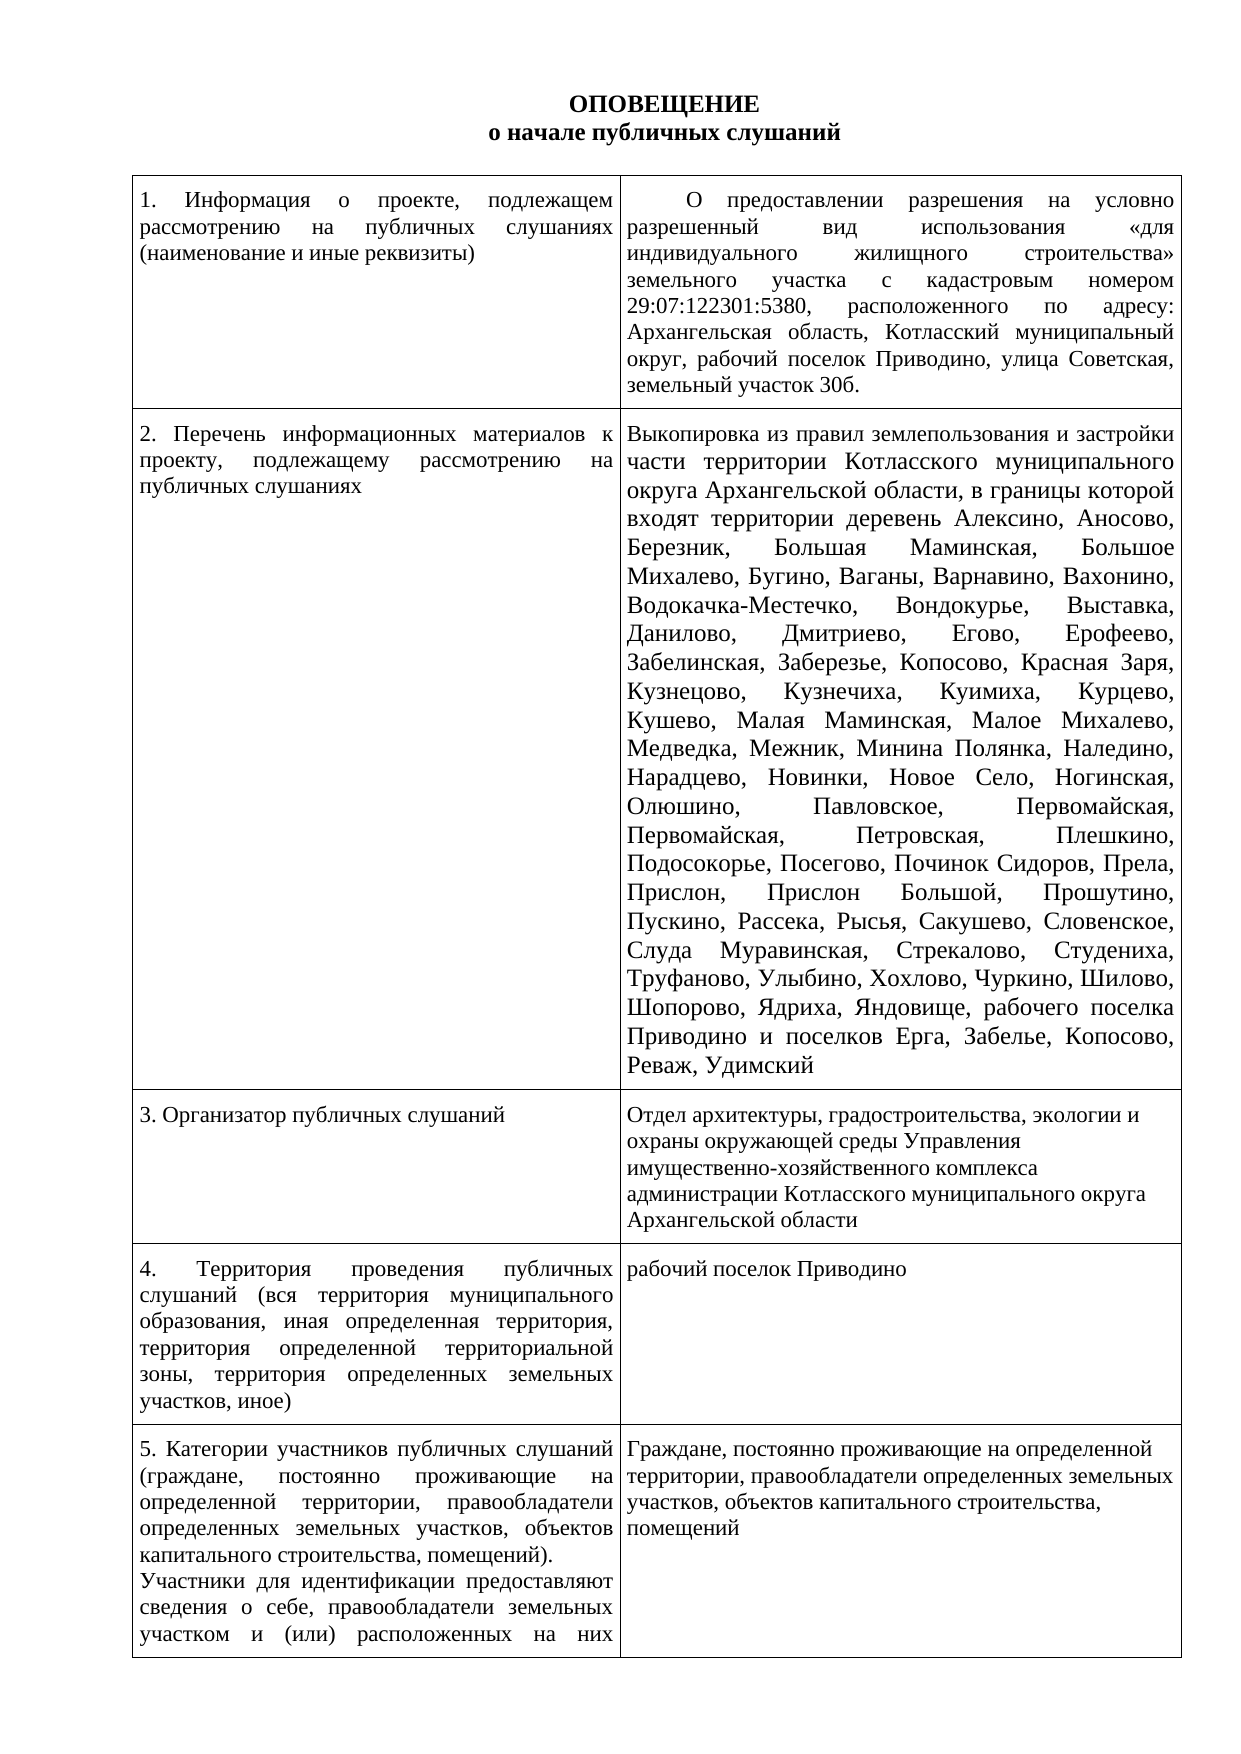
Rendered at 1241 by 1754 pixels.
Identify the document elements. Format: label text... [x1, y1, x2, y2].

table_header О предоставлении разрешения на условно разрешенный вид использования «для индивидуального жилищного строительства» земельного участка с кадастровым номером 29:07:122301:5380, расположенного по адресу: Архангельская область, Котласский муниципальный округ, рабочий поселок Приводино, улица Советская, земельный участок 30б. [621, 176, 1181, 408]
table_cell Выкопировка из правил землепользования и застройки части территории Котласского муниципального округа Архангельской области, в границы которой входят территории деревень Алексино, Аносово, Березник, Большая Маминская, Большое Михалево, Бугино, Ваганы, Варнавино, Вахонино, Водокачка-Местечко, Вондокурье, Выставка, Данилово, Дмитриево, Егово, Ерофеево, Забелинская, Заберезье, Копосово, Красная Заря, Кузнецово, Кузнечиха, Куимиха, Курцево, Кушево, Малая Маминская, Малое Михалево, Медведка, Межник, Минина Полянка, Наледино, Нарадцево, Новинки, Новое Село, Ногинская, Олюшино, Павловское, Первомайская, Первомайская, Петровская, Плешкино, Подосокорье, Посегово, Починок Сидоров, Прела, Прислон, Прислон Большой, Прошутино, Пускино, Рассека, Рысья, Сакушево, Словенское, Слуда Муравинская, Стрекалово, Студениха, Труфаново, Улыбино, Хохлово, Чуркино, Шилово, Шопорово, Ядриха, Яндовище, рабочего поселка Приводино и поселков Ерга, Забелье, Копосово, Реваж, Удимский [621, 409, 1181, 1089]
table_cell 3. Организатор публичных слушаний [133, 1090, 620, 1243]
table_cell Отдел архитектуры, градостроительства, экологии и охраны окружающей среды Управления имущественно-хозяйственного комплекса администрации Котласского муниципального округа Архангельской области [621, 1090, 1181, 1243]
table_cell рабочий поселок Приводино [621, 1244, 1181, 1424]
text ОПОВЕЩЕНИЕ [177, 89, 1152, 117]
text о начале публичных слушаний [177, 117, 1152, 146]
table_cell 4. Территория проведения публичных слушаний (вся территория муниципального образования, иная определенная территория, территория определенной территориальной зоны, территория определенных земельных участков, иное) [133, 1244, 620, 1424]
table_header 1. Информация о проекте, подлежащем рассмотрению на публичных слушаниях (наименование и иные реквизиты) [133, 176, 620, 408]
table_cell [133, 1425, 620, 1657]
table_cell 2. Перечень информационных материалов к проекту, подлежащему рассмотрению на публичных слушаниях [133, 409, 620, 1089]
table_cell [621, 1425, 1181, 1657]
